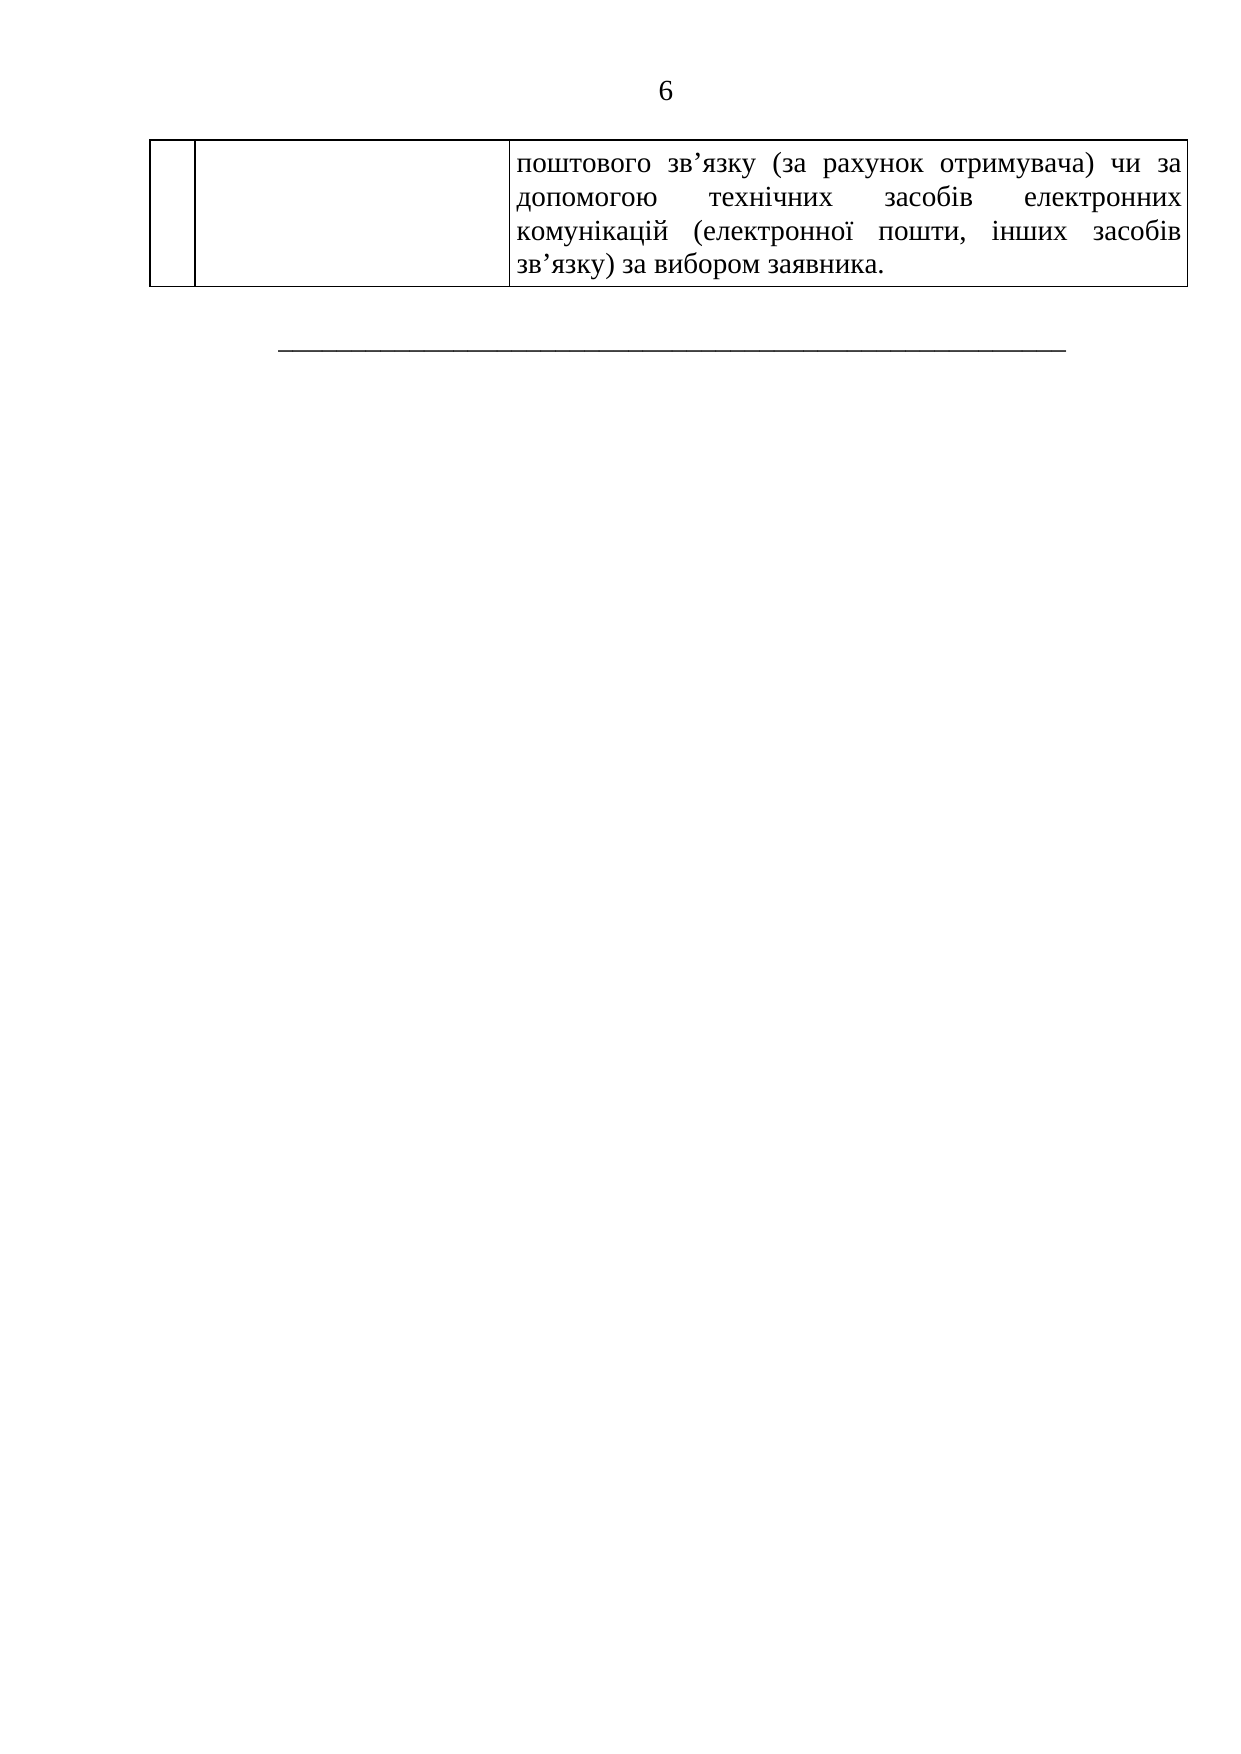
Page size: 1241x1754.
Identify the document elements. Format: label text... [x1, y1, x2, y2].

table_header [151, 141, 194, 286]
table_header [196, 141, 509, 286]
table_header поштового зв’язку (за рахунок отримувача) чи за допомогою технічних засобів електронних комунікацій (електронної пошти, інших засобів зв’язку) за вибором заявника. [510, 141, 1187, 286]
text ______________________________________________________ [148, 321, 1196, 354]
